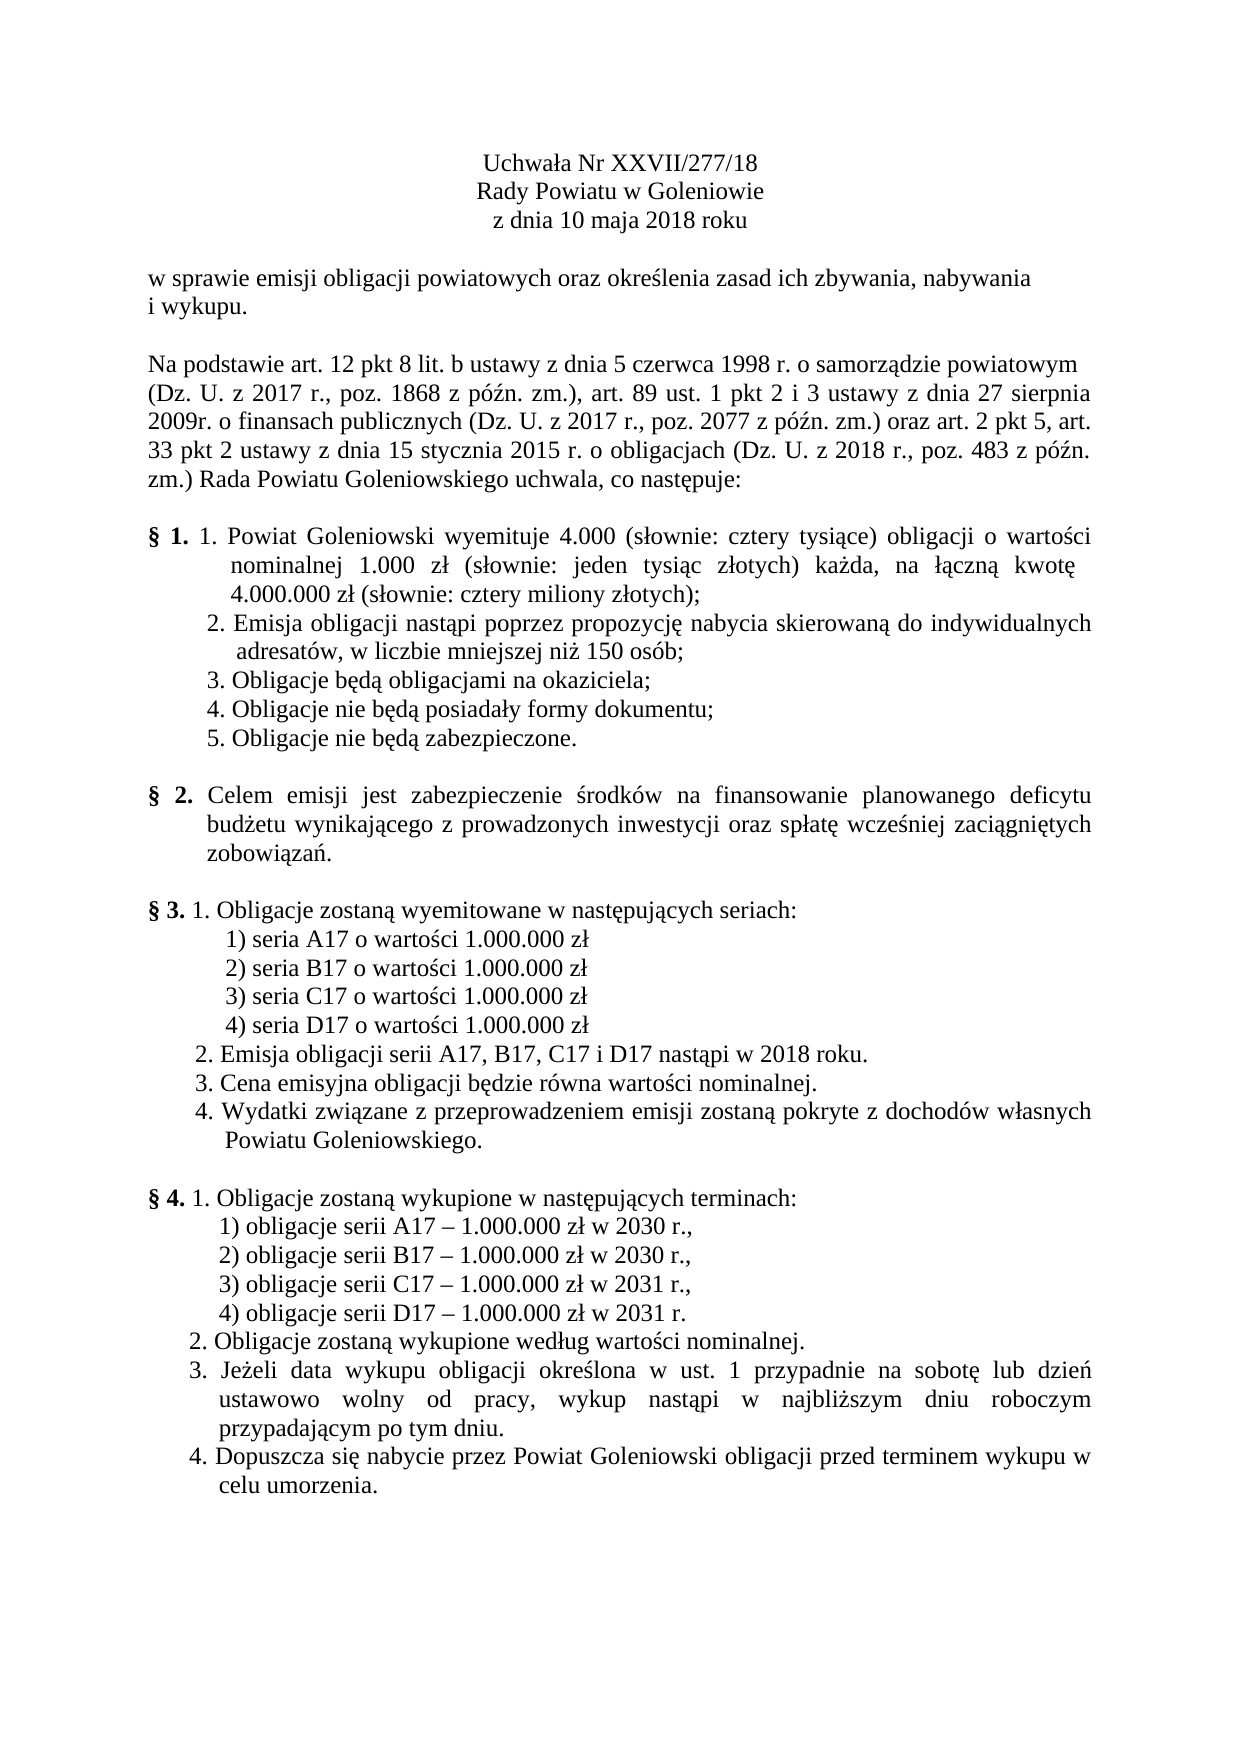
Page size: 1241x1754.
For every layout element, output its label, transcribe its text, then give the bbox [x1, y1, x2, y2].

text w sprawie emisji obligacji powiatowych oraz określenia zasad ich zbywania, nabywania [148, 263, 1093, 291]
text Uchwała Nr XXVII/277/18 [148, 148, 1093, 176]
text § 3. 1. Obligacje zostaną wyemitowane w następujących seriach: [148, 895, 1093, 924]
text 2) obligacje serii B17 – 1.000.000 zł w 2030 r., [218, 1240, 1093, 1269]
text 2. Emisja obligacji serii A17, B17, C17 i D17 nastąpi w 2018 roku. [148, 1039, 1093, 1068]
text 2. Emisja obligacji nastąpi poprzez propozycję nabycia skierowaną do indywidualnych adresatów, w liczbie mniejszej niż 150 osób; [207, 608, 1093, 665]
text 3) seria C17 o wartości 1.000.000 zł [213, 981, 1093, 1010]
text 2. Obligacje zostaną wykupione według wartości nominalnej. [189, 1326, 1093, 1355]
text 3) obligacje serii C17 – 1.000.000 zł w 2031 r., [218, 1269, 1093, 1298]
text 4. Dopuszcza się nabycie przez Powiat Goleniowski obligacji przed terminem wykupu w celu umorzenia. [189, 1441, 1093, 1499]
text 1) obligacje serii A17 – 1.000.000 zł w 2030 r., [218, 1211, 1093, 1240]
text z dnia 10 maja 2018 roku [148, 205, 1093, 234]
text 2) seria B17 o wartości 1.000.000 zł [213, 953, 1093, 981]
text 1) seria A17 o wartości 1.000.000 zł [213, 924, 1093, 953]
text § 1. 1. Powiat Goleniowski wyemituje 4.000 (słownie: cztery tysiące) obligacji o wartości nominalnej 1.000 zł (słownie: jeden tysiąc złotych) każda, na łączną kwotę 4.000.000 zł (słownie: cztery miliony złotych); [148, 521, 1093, 608]
text 3. Obligacje będą obligacjami na okaziciela; [207, 665, 1093, 694]
text (Dz. U. z 2017 r., poz. 1868 z późn. zm.), art. 89 ust. 1 pkt 2 i 3 ustawy z dnia 27 sierpnia 2009r. o finansach publicznych (Dz. U. z 2017 r., poz. 2077 z późn. zm.) oraz art. 2 pkt 5, art. 33 pkt 2 ustawy z dnia 15 stycznia 2015 r. o obligacjach (Dz. U. z 2018 r., poz. 483 z późn. zm.) Rada Powiatu Goleniowskiego uchwala, co następuje: [148, 378, 1093, 493]
text 4) obligacje serii D17 – 1.000.000 zł w 2031 r. [218, 1298, 1093, 1326]
text 4. Wydatki związane z przeprowadzeniem emisji zostaną pokryte z dochodów własnych Powiatu Goleniowskiego. [195, 1096, 1093, 1154]
text 5. Obligacje nie będą zabezpieczone. [207, 723, 1093, 751]
text § 2. Celem emisji jest zabezpieczenie środków na finansowanie planowanego deficytu budżetu wynikającego z prowadzonych inwestycji oraz spłatę wcześniej zaciągniętych zobowiązań. [148, 780, 1093, 866]
text 4. Obligacje nie będą posiadały formy dokumentu; [207, 694, 1093, 723]
text 4) seria D17 o wartości 1.000.000 zł [213, 1010, 1093, 1039]
text Rady Powiatu w Goleniowie [148, 176, 1093, 205]
text 3. Cena emisyjna obligacji będzie równa wartości nominalnej. [195, 1068, 1093, 1096]
text i wykupu. [148, 291, 1093, 320]
text Na podstawie art. 12 pkt 8 lit. b ustawy z dnia 5 czerwca 1998 r. o samorządzie powiatowym [148, 349, 1093, 378]
text 3. Jeżeli data wykupu obligacji określona w ust. 1 przypadnie na sobotę lub dzień ustawowo wolny od pracy, wykup nastąpi w najbliższym dniu roboczym przypadającym po tym dniu. [189, 1355, 1093, 1441]
text § 4. 1. Obligacje zostaną wykupione w następujących terminach: [148, 1183, 1093, 1211]
